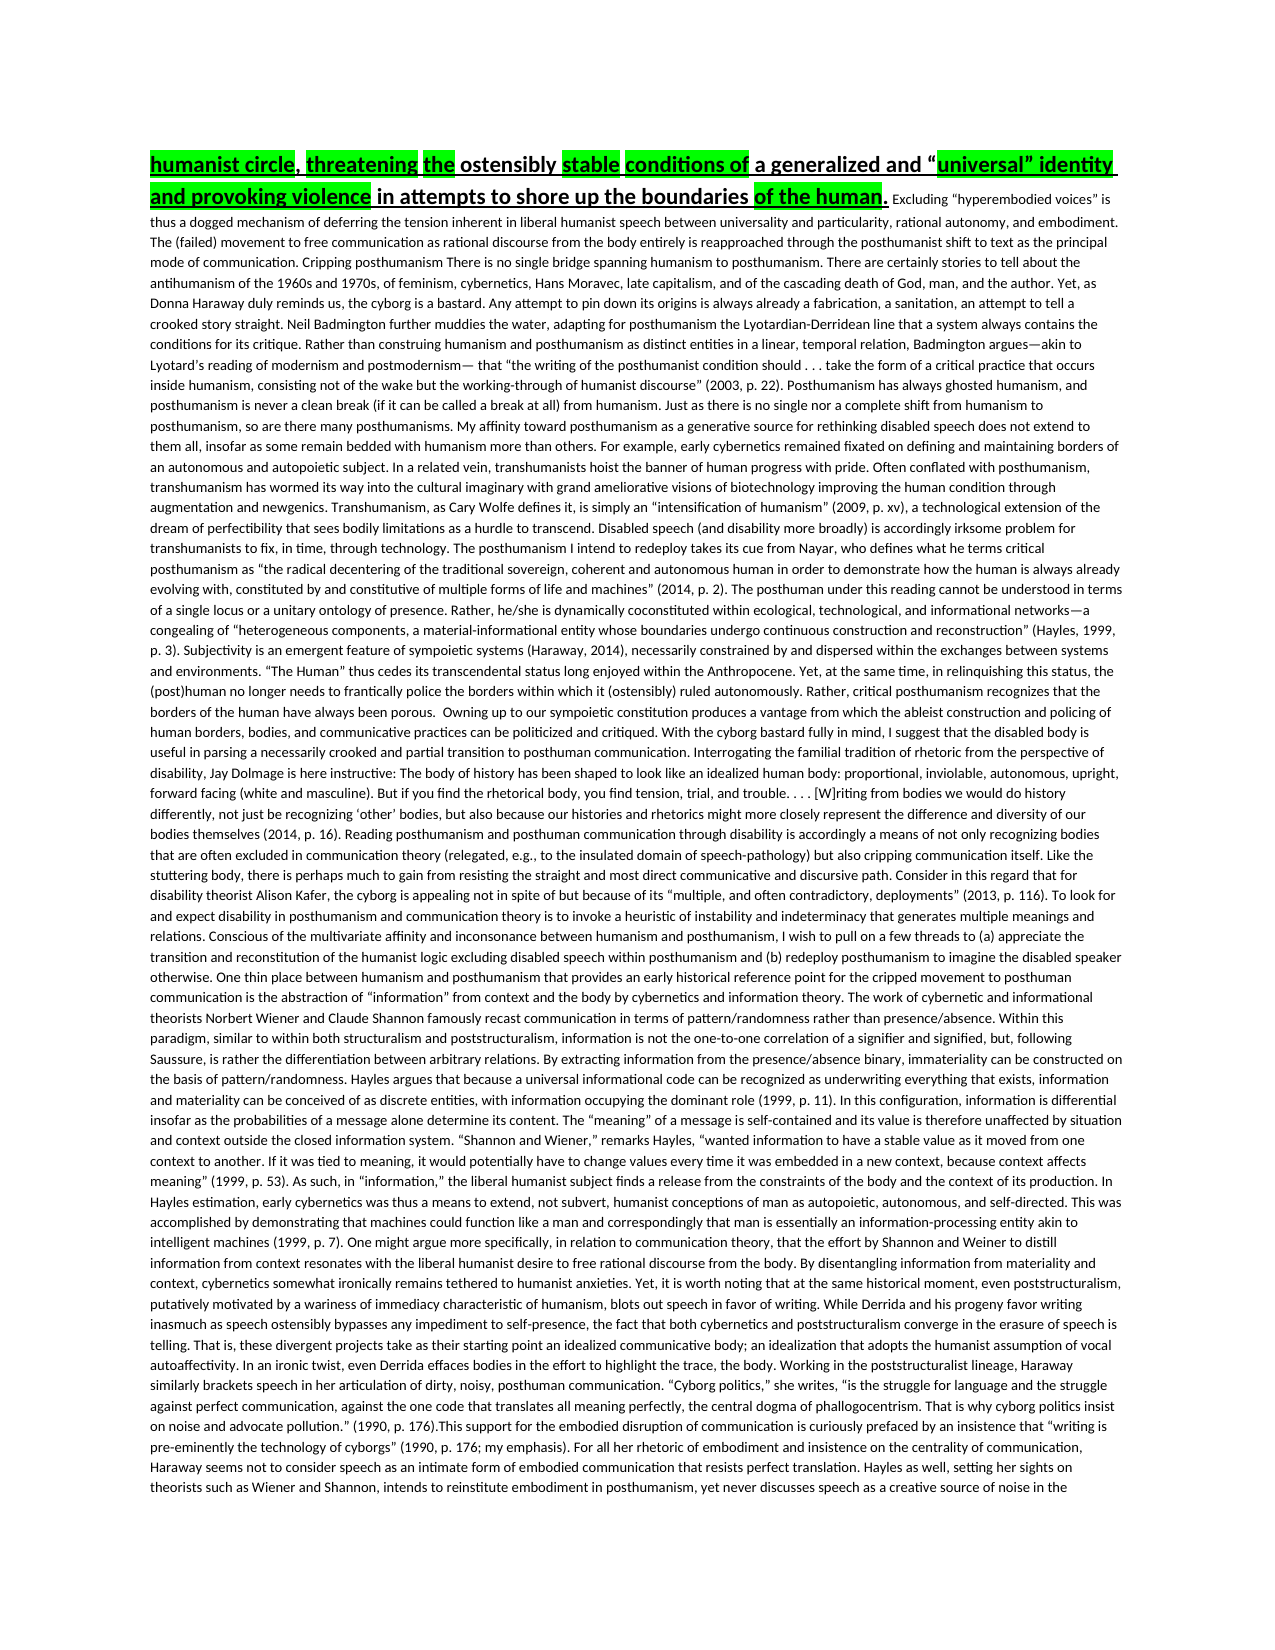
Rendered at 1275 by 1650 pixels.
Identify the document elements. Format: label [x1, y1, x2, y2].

text [150, 150, 1125, 1496]
